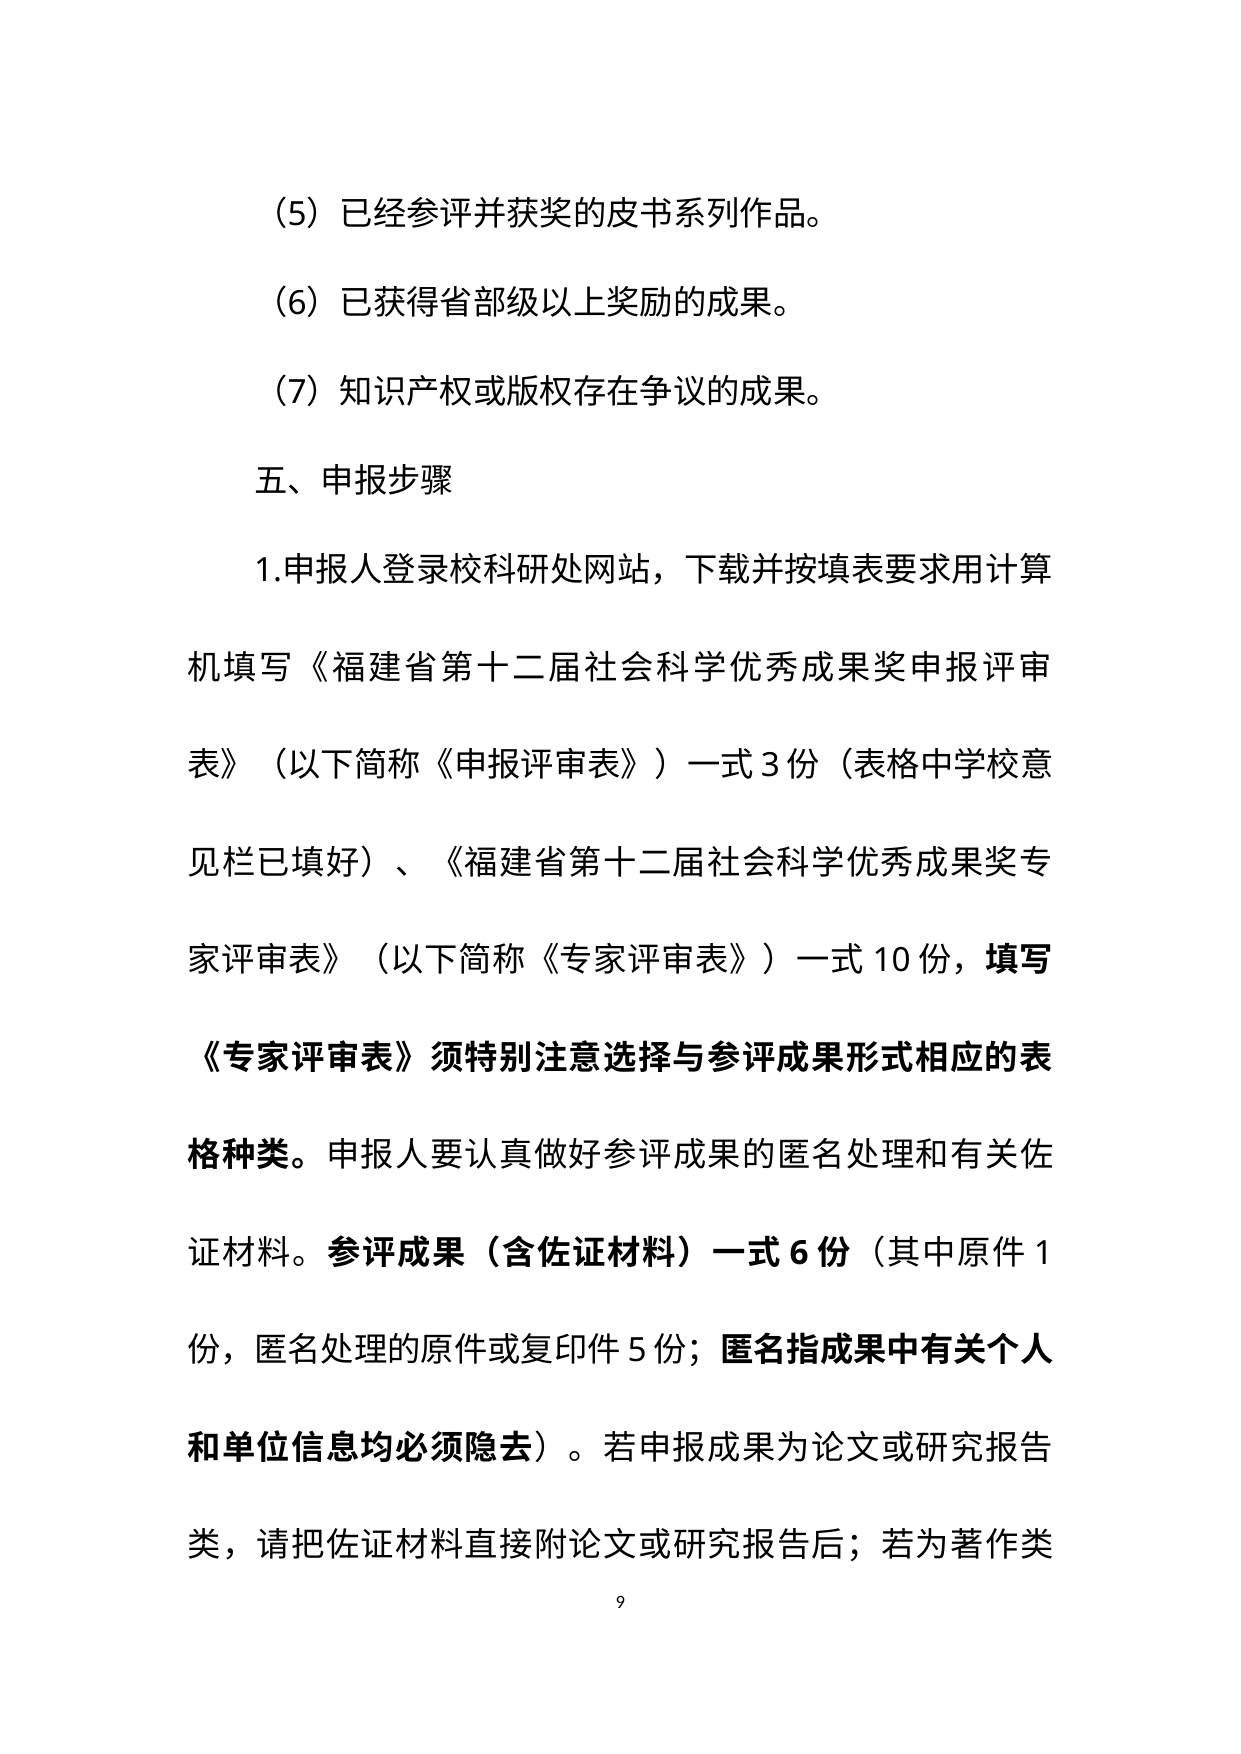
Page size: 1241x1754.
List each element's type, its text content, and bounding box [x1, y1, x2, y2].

text （7）知识产权或版权存在争议的成果。 [187, 357, 1053, 422]
text （5）已经参评并获奖的皮书系列作品。 [187, 178, 1053, 243]
text （6）已获得省部级以上奖励的成果。 [187, 267, 1053, 332]
text 五、申报步骤 [187, 446, 1053, 511]
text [187, 535, 1053, 1575]
